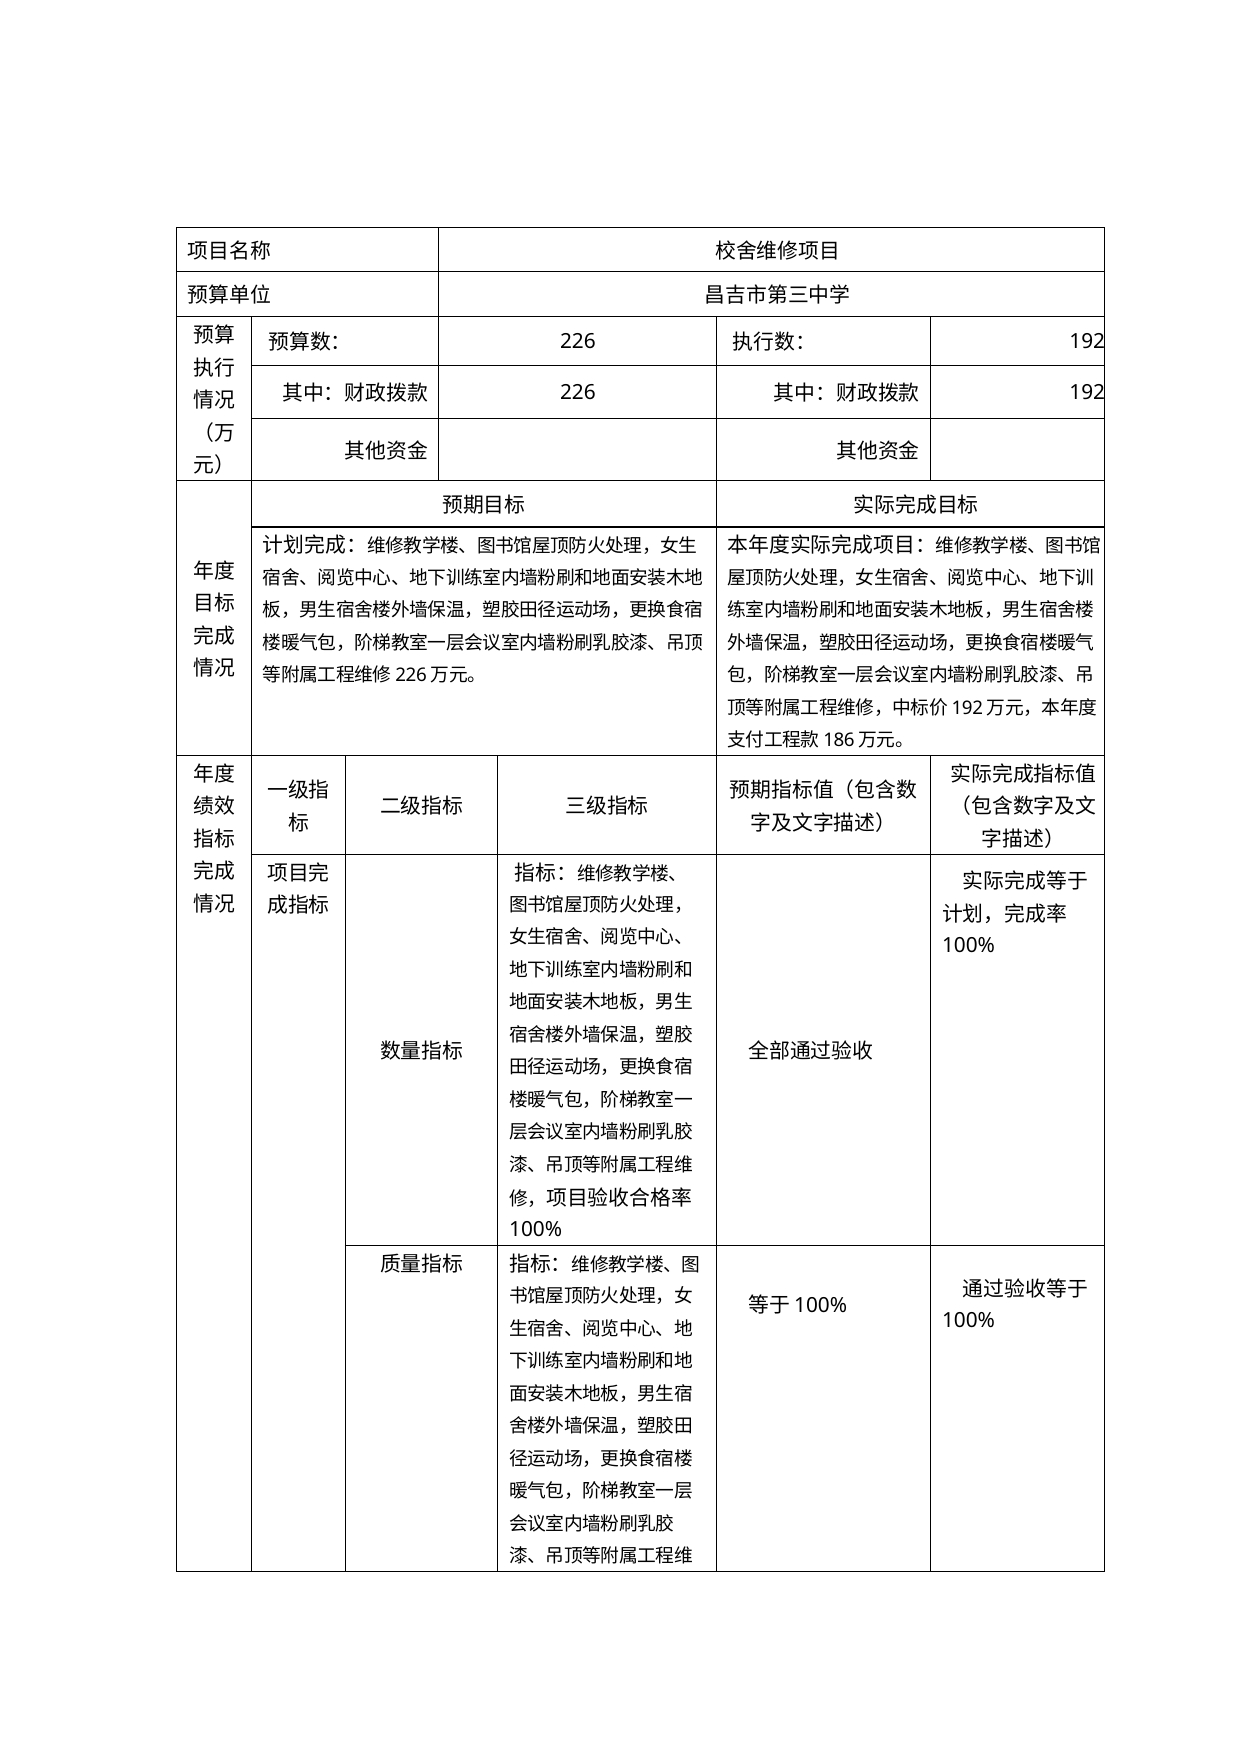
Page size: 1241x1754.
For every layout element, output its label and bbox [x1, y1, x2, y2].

table_cell [165, 162, 1105, 1572]
